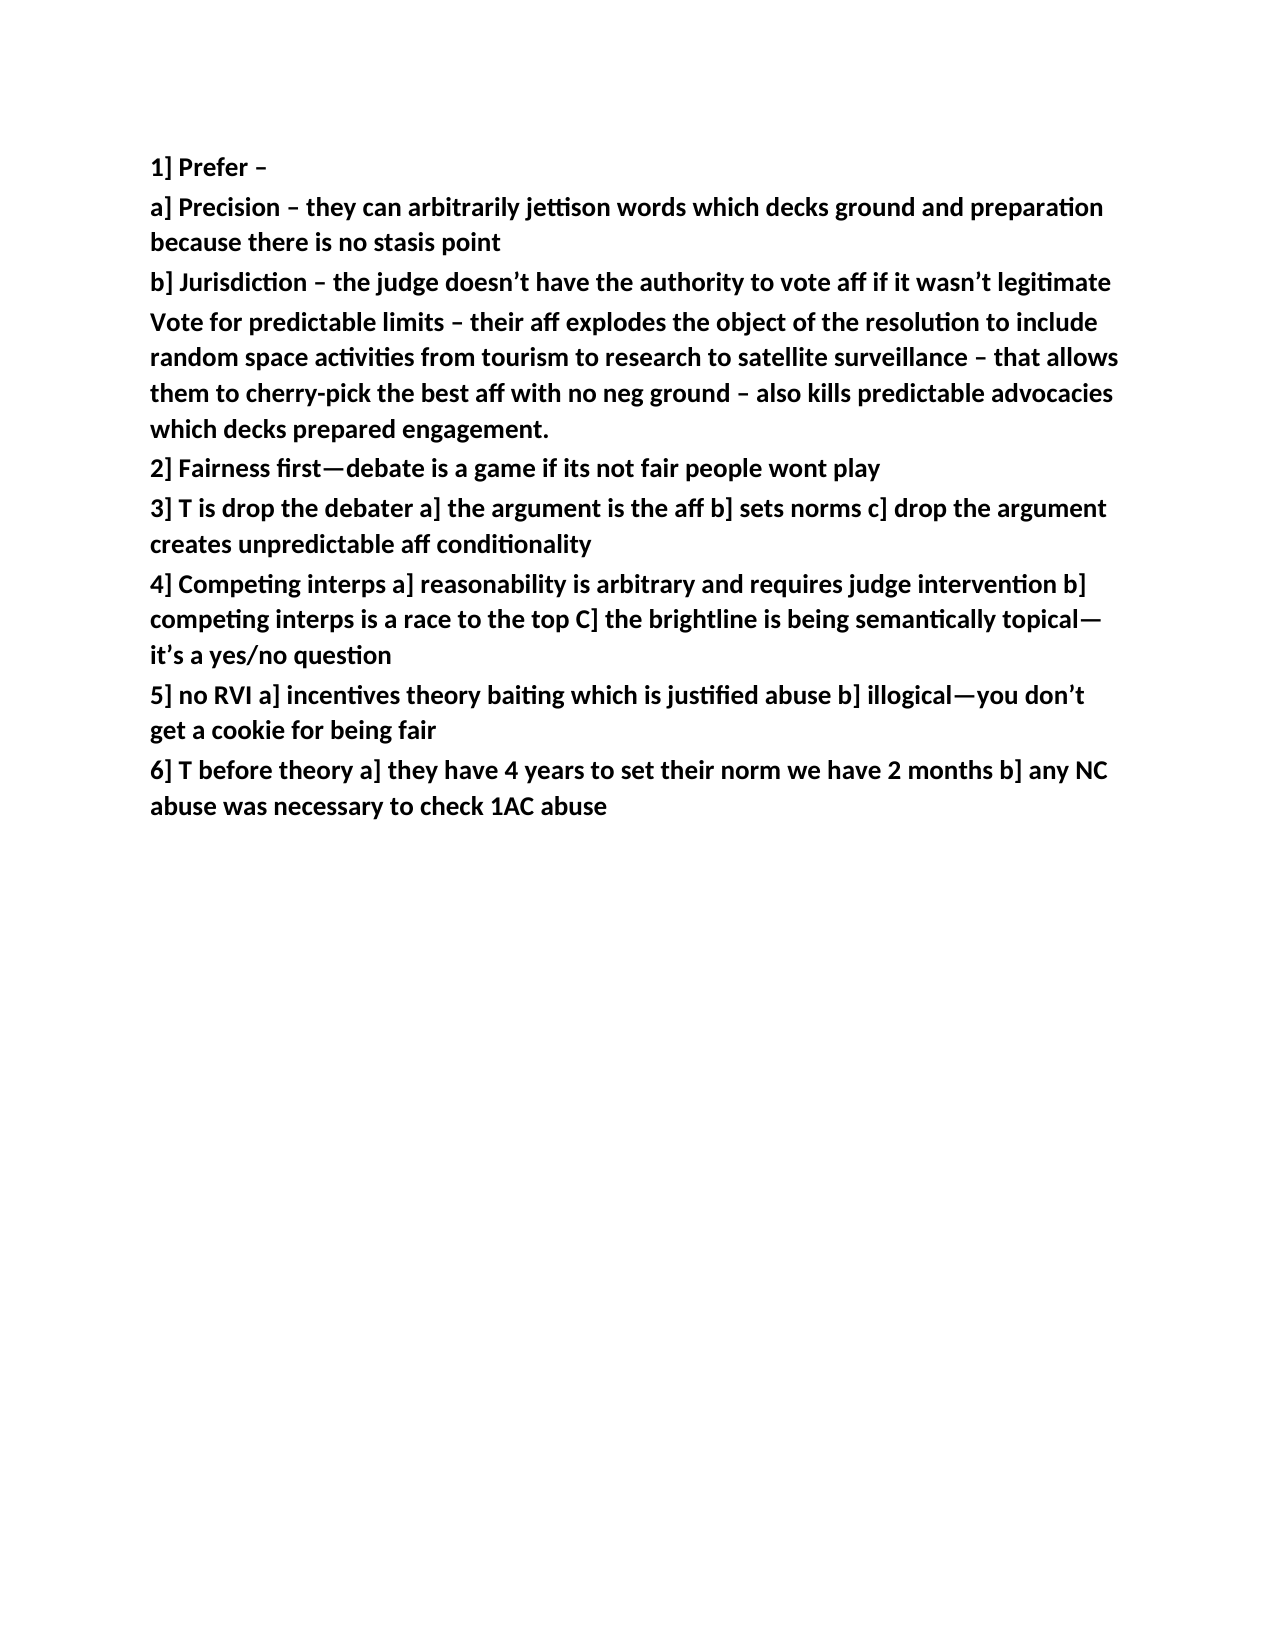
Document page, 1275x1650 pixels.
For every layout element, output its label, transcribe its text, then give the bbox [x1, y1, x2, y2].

subtitle 3] T is drop the debater a] the argument is the aff b] sets norms c] drop the argument creates unpredictable aff conditionality [150, 491, 1125, 560]
subtitle Vote for predictable limits – their aff explodes the object of the resolution to include random space activities from tourism to research to satellite surveillance – that allows them to cherry-pick the best aff with no neg ground – also kills predictable advocacies which decks prepared engagement. [150, 305, 1125, 445]
subtitle 2] Fairness first—debate is a game if its not fair people wont play [150, 452, 1125, 485]
subtitle b] Jurisdiction – the judge doesn’t have the authority to vote aff if it wasn’t legitimate [150, 265, 1125, 298]
subtitle 4] Competing interps a] reasonability is arbitrary and requires judge intervention b] competing interps is a race to the top C] the brightline is being semantically topical—it’s a yes/no question [150, 567, 1125, 671]
subtitle 6] T before theory a] they have 4 years to set their norm we have 2 months b] any NC abuse was necessary to check 1AC abuse [150, 753, 1125, 822]
subtitle 5] no RVI a] incentives theory baiting which is justified abuse b] illogical—you don’t get a cookie for being fair [150, 678, 1125, 747]
subtitle 1] Prefer – [150, 150, 1125, 183]
subtitle a] Precision – they can arbitrarily jettison words which decks ground and preparation because there is no stasis point [150, 190, 1125, 258]
